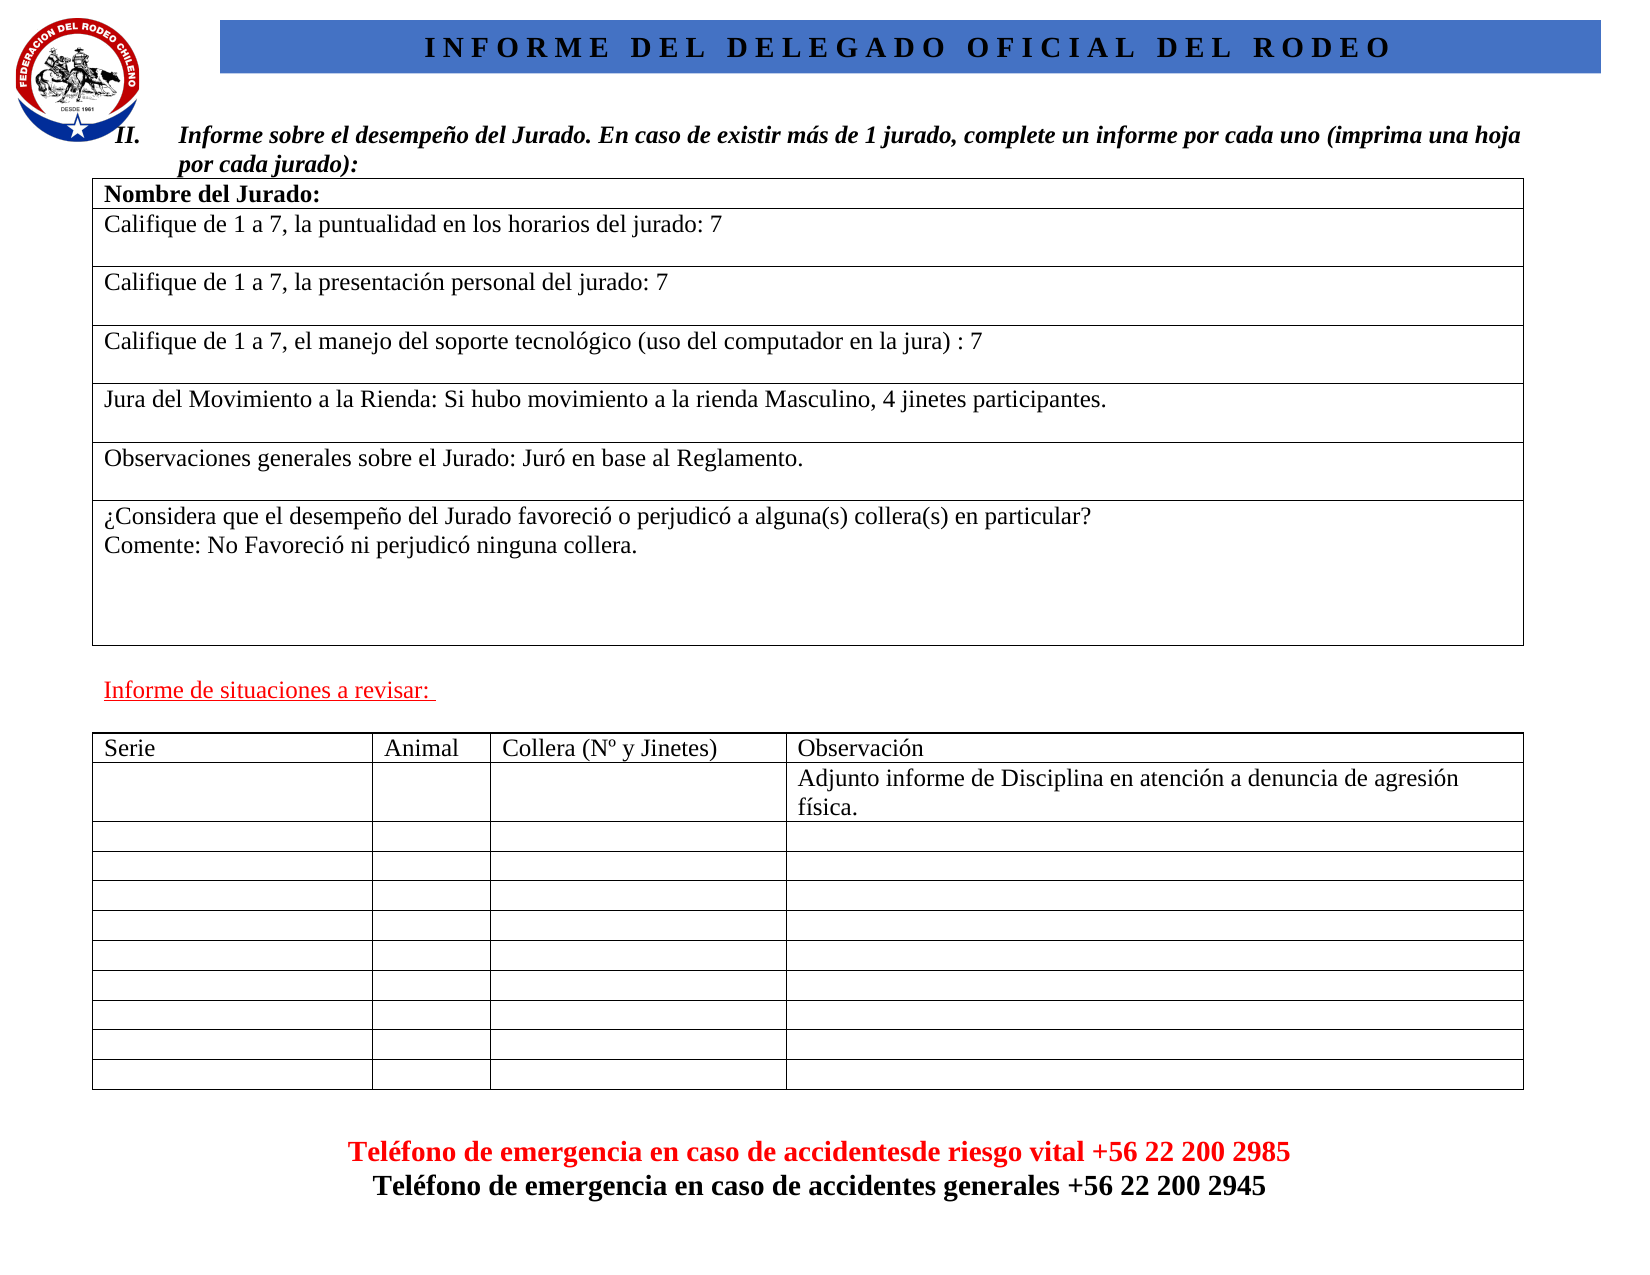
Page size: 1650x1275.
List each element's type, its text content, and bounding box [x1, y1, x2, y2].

table_header Observación [787, 734, 1523, 762]
table_cell [787, 1060, 1523, 1089]
table_cell [491, 763, 786, 821]
table_cell [491, 852, 786, 880]
table_cell [373, 881, 490, 910]
table_cell [491, 941, 786, 970]
table_cell [93, 1030, 372, 1059]
picture [15, 18, 140, 142]
table_cell Adjunto informe de Disciplina en atención a denuncia de agresión física. [787, 763, 1523, 821]
table_cell [373, 852, 490, 880]
table_cell [373, 941, 490, 970]
table_cell [93, 911, 372, 940]
table_header Nombre del Jurado: [93, 179, 1523, 208]
table_cell [373, 822, 490, 851]
table_cell [373, 971, 490, 999]
table_cell [787, 822, 1523, 851]
table_cell [491, 971, 786, 999]
table_cell Observaciones generales sobre el Jurado: Juró en base al Reglamento. [93, 443, 1523, 500]
table_cell [787, 971, 1523, 999]
table_cell [787, 1001, 1523, 1029]
table_cell [787, 852, 1523, 880]
table_cell [93, 1060, 372, 1089]
table_cell [491, 1060, 786, 1089]
table_cell [373, 1060, 490, 1089]
table_cell [491, 881, 786, 910]
table_cell [491, 911, 786, 940]
table_header Serie [93, 734, 372, 762]
table_cell [491, 822, 786, 851]
table_cell [787, 1030, 1523, 1059]
table_cell [787, 881, 1523, 910]
table_cell [93, 971, 372, 999]
table_cell [93, 763, 372, 821]
table_cell Jura del Movimiento a la Rienda: Si hubo movimiento a la rienda Masculino, 4 jinetes participantes. [93, 384, 1523, 442]
table_cell [373, 911, 490, 940]
table_cell Califique de 1 a 7, la presentación personal del jurado: 7 [93, 267, 1523, 325]
table_cell [491, 1030, 786, 1059]
table_cell [787, 911, 1523, 940]
table_header Collera (Nº y Jinetes) [491, 734, 786, 762]
table_cell [93, 1001, 372, 1029]
table_cell ¿Considera que el desempeño del Jurado favoreció o perjudicó a alguna(s) collera(s) en particular? Comente: No Favoreció ni perjudicó ninguna collera. [93, 501, 1523, 645]
table_cell [373, 763, 490, 821]
table_header Animal [373, 734, 490, 762]
table_cell [93, 822, 372, 851]
table_cell [93, 941, 372, 970]
table_cell [93, 881, 372, 910]
list Informe sobre el desempeño del Jurado. En caso de existir más de 1 jurado, complete un informe por cada uno (imprima una hoja por cada jurado): [141, 120, 1536, 178]
text Informe de situaciones a revisar: [103, 675, 1329, 704]
table_cell [373, 1030, 490, 1059]
table_cell [373, 1001, 490, 1029]
table_cell [93, 852, 372, 880]
table_cell [491, 1001, 786, 1029]
table_cell Califique de 1 a 7, el manejo del soporte tecnológico (uso del computador en la jura) : 7 [93, 326, 1523, 383]
table_cell [787, 941, 1523, 970]
table_cell Califique de 1 a 7, la puntualidad en los horarios del jurado: 7 [93, 209, 1523, 266]
